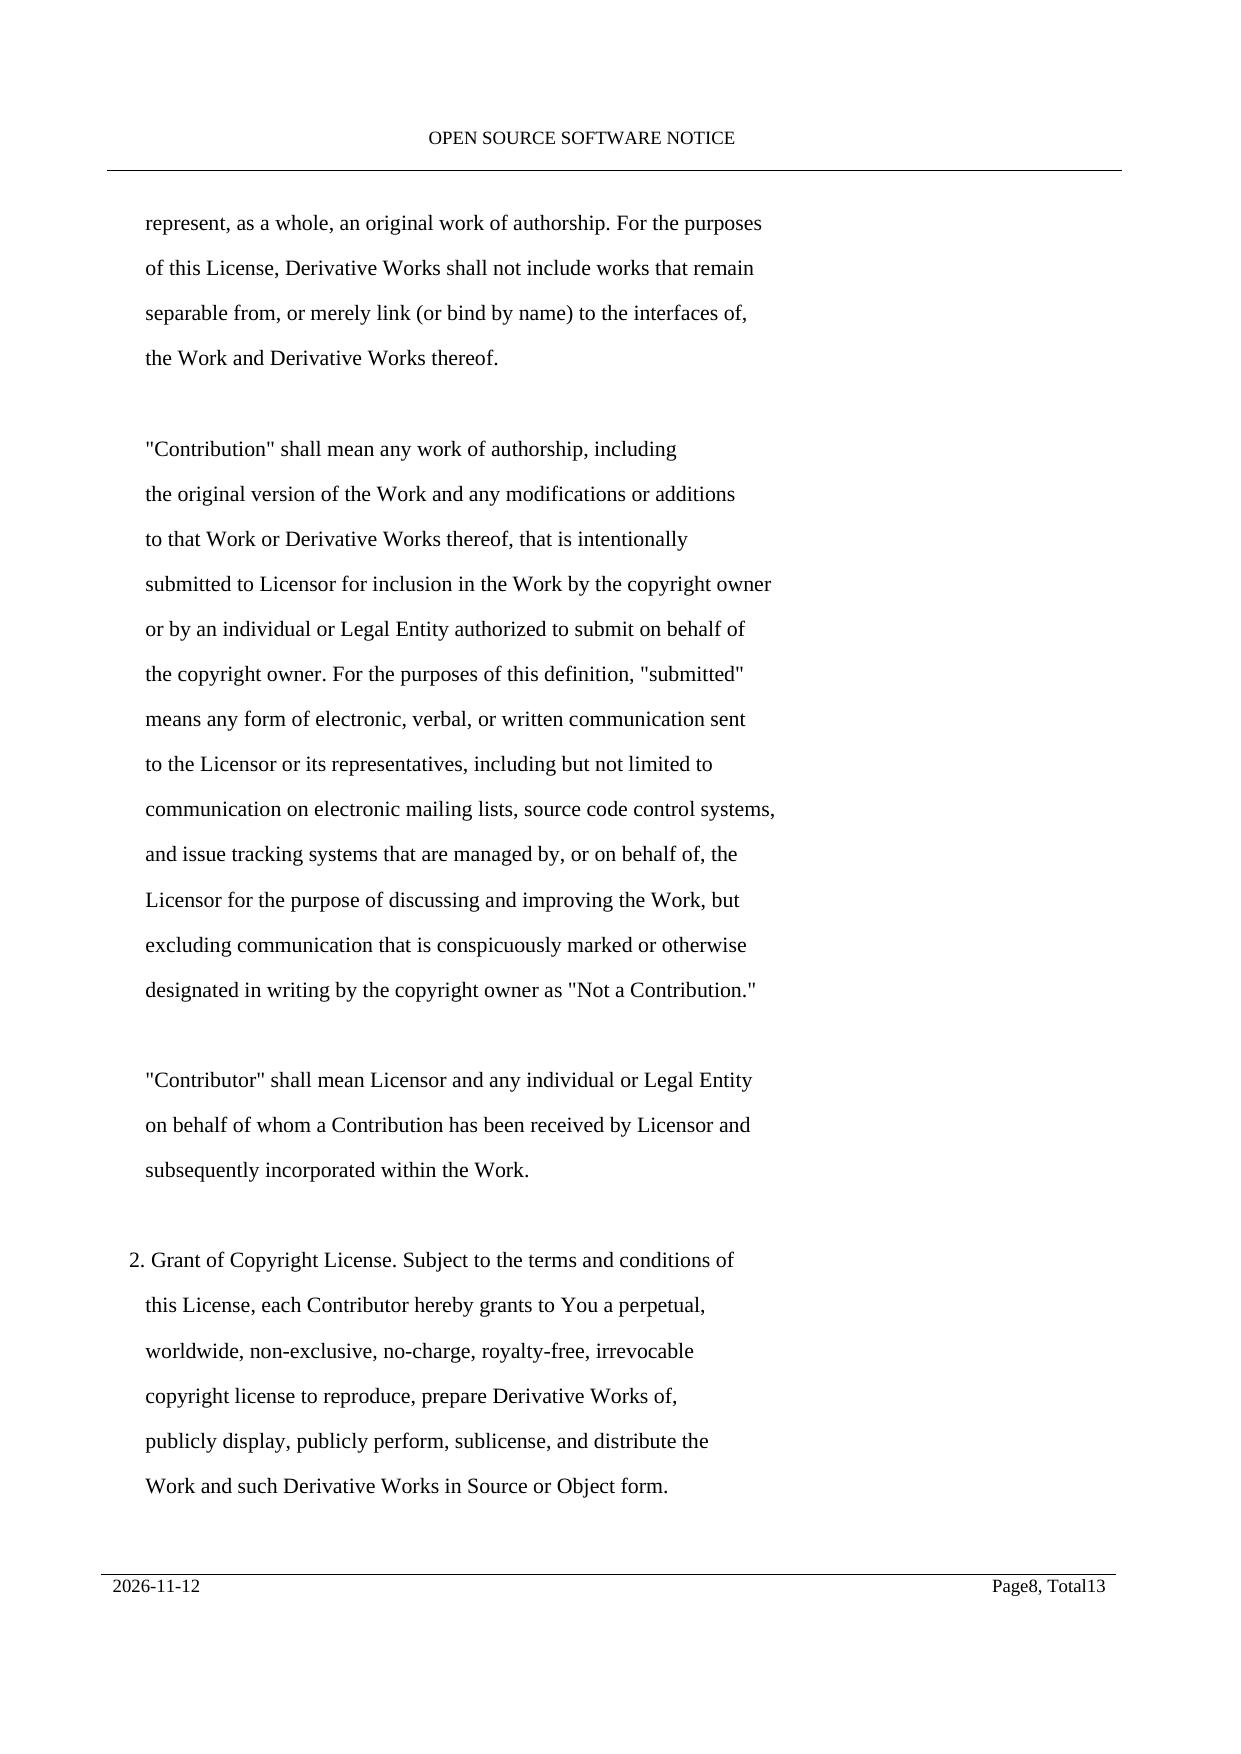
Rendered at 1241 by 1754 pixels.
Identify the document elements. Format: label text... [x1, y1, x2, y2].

text designated in writing by the copyright owner as "Not a Contribution." [112, 973, 1128, 1006]
text represent, as a whole, an original work of authorship. For the purposes [112, 206, 1128, 239]
text excluding communication that is conspicuously marked or otherwise [112, 928, 1128, 961]
text means any form of electronic, verbal, or written communication sent [112, 702, 1128, 735]
text "Contributor" shall mean Licensor and any individual or Legal Entity [112, 1063, 1128, 1096]
text Licensor for the purpose of discussing and improving the Work, but [112, 883, 1128, 915]
text worldwide, non-exclusive, no-charge, royalty-free, irrevocable [112, 1334, 1128, 1366]
text 2. Grant of Copyright License. Subject to the terms and conditions of [112, 1244, 1128, 1276]
text Work and such Derivative Works in Source or Object form. [112, 1469, 1128, 1502]
text the original version of the Work and any modifications or additions [112, 477, 1128, 509]
text this License, each Contributor hereby grants to You a perpetual, [112, 1289, 1128, 1321]
text of this License, Derivative Works shall not include works that remain [112, 251, 1128, 284]
text to that Work or Derivative Works thereof, that is intentionally [112, 522, 1128, 554]
text the Work and Derivative Works thereof. [112, 342, 1128, 374]
text publicly display, publicly perform, sublicense, and distribute the [112, 1424, 1128, 1457]
text and issue tracking systems that are managed by, or on behalf of, the [112, 838, 1128, 870]
text submitted to Licensor for inclusion in the Work by the copyright owner [112, 567, 1128, 600]
text communication on electronic mailing lists, source code control systems, [112, 793, 1128, 825]
text "Contribution" shall mean any work of authorship, including [112, 432, 1128, 464]
text to the Licensor or its representatives, including but not limited to [112, 748, 1128, 780]
text copyright license to reproduce, prepare Derivative Works of, [112, 1379, 1128, 1412]
text on behalf of whom a Contribution has been received by Licensor and [112, 1108, 1128, 1141]
text the copyright owner. For the purposes of this definition, "submitted" [112, 657, 1128, 690]
text or by an individual or Legal Entity authorized to submit on behalf of [112, 612, 1128, 645]
text subsequently incorporated within the Work. [112, 1153, 1128, 1186]
text separable from, or merely link (or bind by name) to the interfaces of, [112, 297, 1128, 329]
